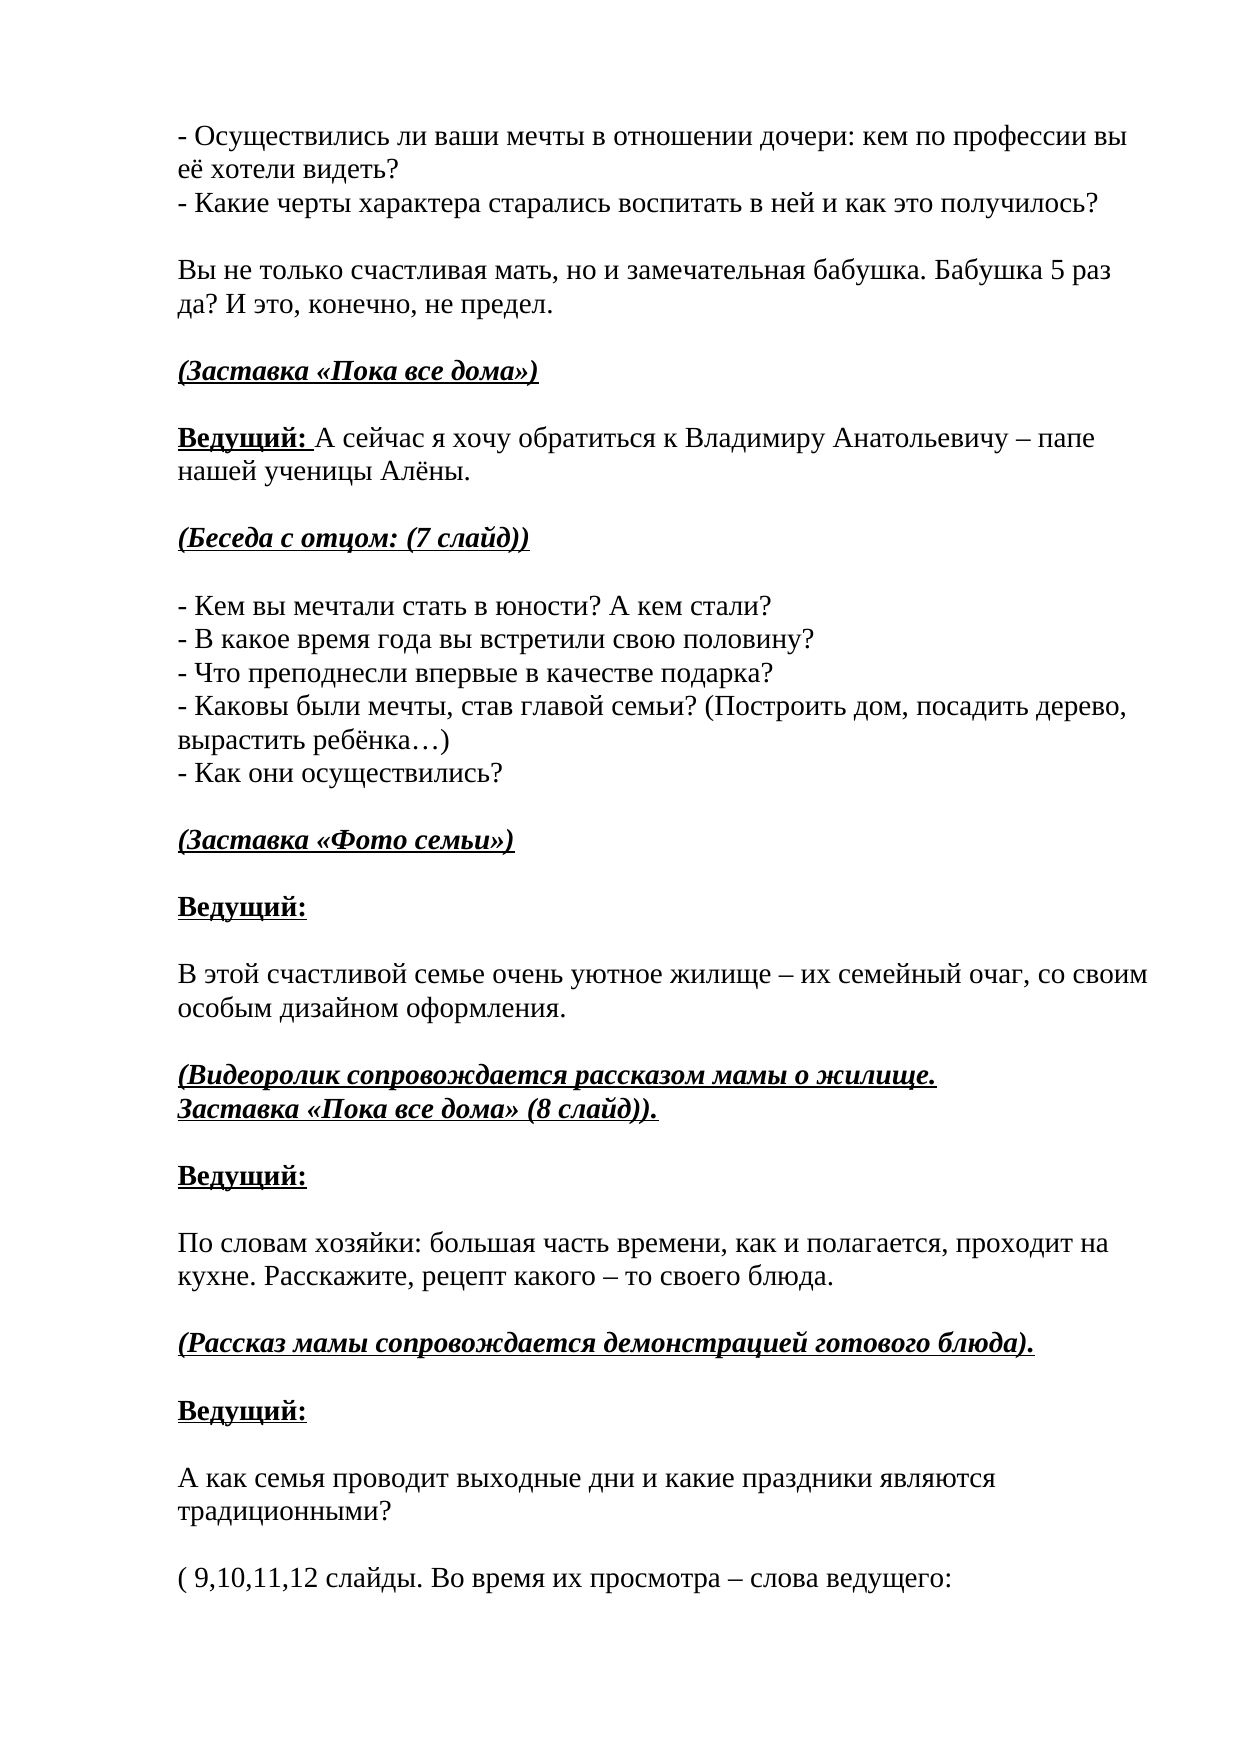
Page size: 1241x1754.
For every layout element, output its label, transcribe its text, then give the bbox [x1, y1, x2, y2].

text - Какие черты характера старались воспитать в ней и как это получилось? [177, 185, 1152, 219]
text - Что преподнесли впервые в качестве подарка? [177, 655, 1152, 688]
text Заставка «Пока все дома» (8 слайд)). [177, 1091, 1152, 1124]
text - Каковы были мечты, став главой семьи? (Построить дом, посадить дерево, вырастить ребёнка…) [177, 688, 1152, 755]
text (Беседа с отцом: (7 слайд)) [177, 521, 1152, 554]
text - Осуществились ли ваши мечты в отношении дочери: кем по профессии вы её хотели видеть? [177, 118, 1152, 185]
text ( 9,10,11,12 слайды. Во время их просмотра – слова ведущего: [177, 1560, 1152, 1594]
text (Заставка «Пока все дома») [177, 353, 1152, 386]
text (Видеоролик сопровождается рассказом мамы о жилище. [177, 1057, 1152, 1091]
text В этой счастливой семье очень уютное жилище – их семейный очаг, со своим особым дизайном оформления. [177, 957, 1152, 1024]
text - Кем вы мечтали стать в юности? А кем стали? [177, 588, 1152, 621]
text А как семья проводит выходные дни и какие праздники являются традиционными? [177, 1460, 1152, 1527]
text Ведущий: [177, 1158, 1152, 1191]
text - Как они осуществились? [177, 755, 1152, 789]
text Ведущий: [177, 889, 1152, 923]
text По словам хозяйки: большая часть времени, как и полагается, проходит на кухне. Расскажите, рецепт какого – то своего блюда. [177, 1225, 1152, 1292]
text (Рассказ мамы сопровождается демонстрацией готового блюда). [177, 1326, 1152, 1359]
text (Заставка «Фото семьи») [177, 822, 1152, 856]
text Ведущий: [177, 1393, 1152, 1426]
text Вы не только счастливая мать, но и замечательная бабушка. Бабушка 5 раз да? И это, конечно, не предел. [177, 252, 1152, 319]
text - В какое время года вы встретили свою половину? [177, 621, 1152, 655]
text Ведущий: А сейчас я хочу обратиться к Владимиру Анатольевичу – папе нашей ученицы Алёны. [177, 420, 1152, 487]
